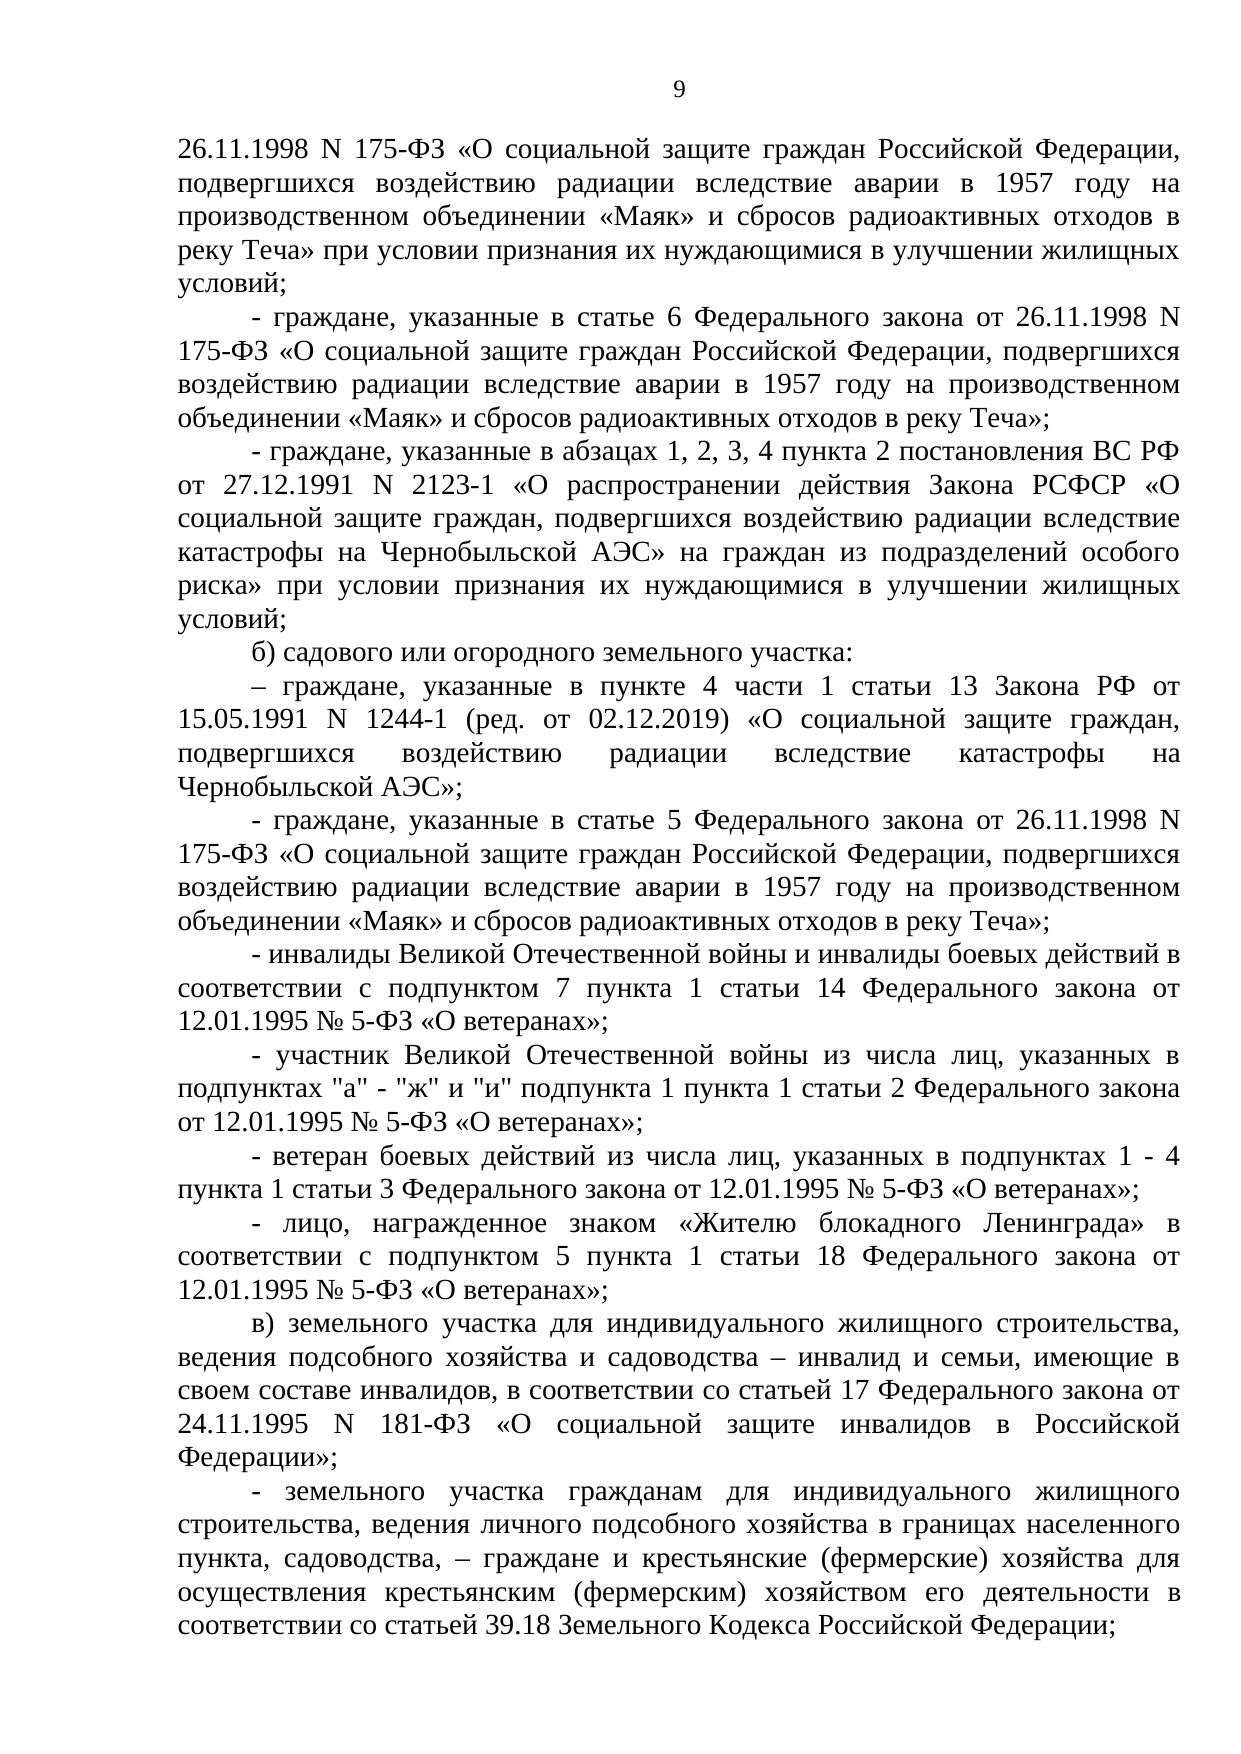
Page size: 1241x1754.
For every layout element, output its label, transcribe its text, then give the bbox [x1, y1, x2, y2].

text - граждане, указанные в статье 6 Федерального закона от 26.11.1998 N 175-ФЗ «О социальной защите граждан Российской Федерации, подвергшихся воздействию радиации вследствие аварии в 1957 году на производственном объединении «Маяк» и сбросов радиоактивных отходов в реку Теча»; [177, 299, 1181, 433]
text - ветеран боевых действий из числа лиц, указанных в подпунктах 1 - 4 пункта 1 статьи 3 Федерального закона от 12.01.1995 № 5-ФЗ «О ветеранах»; [177, 1138, 1181, 1205]
text в) земельного участка для индивидуального жилищного строительства, ведения подсобного хозяйства и садоводства – инвалид и семьи, имеющие в своем составе инвалидов, в соответствии со статьей 17 Федерального закона от 24.11.1995 N 181-ФЗ «О социальной защите инвалидов в Российской Федерации»; [177, 1305, 1181, 1473]
text б) садового или огородного земельного участка: [177, 634, 1181, 668]
text - граждане, указанные в статье 5 Федерального закона от 26.11.1998 N 175-ФЗ «О социальной защите граждан Российской Федерации, подвергшихся воздействию радиации вследствие аварии в 1957 году на производственном объединении «Маяк» и сбросов радиоактивных отходов в реку Теча»; [177, 802, 1181, 936]
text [177, 131, 1181, 299]
text - граждане, указанные в абзацах 1, 2, 3, 4 пункта 2 постановления ВС РФ от 27.12.1991 N 2123-1 «О распространении действия Закона РСФСР «О социальной защите граждан, подвергшихся воздействию радиации вследствие катастрофы на Чернобыльской АЭС» на граждан из подразделений особого риска» при условии признания их нуждающимися в улучшении жилищных условий; [177, 433, 1181, 634]
text - инвалиды Великой Отечественной войны и инвалиды боевых действий в соответствии с подпунктом 7 пункта 1 статьи 14 Федерального закона от 12.01.1995 № 5-ФЗ «О ветеранах»; [177, 936, 1181, 1037]
text - земельного участка гражданам для индивидуального жилищного строительства, ведения личного подсобного хозяйства в границах населенного пункта, садоводства, – граждане и крестьянские (фермерские) хозяйства для осуществления крестьянским (фермерским) хозяйством его деятельности в соответствии со статьей 39.18 Земельного Кодекса Российской Федерации; [177, 1473, 1181, 1641]
text - участник Великой Отечественной войны из числа лиц, указанных в подпунктах "а" - "ж" и "и" подпункта 1 пункта 1 статьи 2 Федерального закона от 12.01.1995 № 5-ФЗ «О ветеранах»; [177, 1037, 1181, 1138]
text – граждане, указанные в пункте 4 части 1 статьи 13 Закона РФ от 15.05.1991 N 1244-1 (ред. от 02.12.2019) «О социальной защите граждан, подвергшихся воздействию радиации вследствие катастрофы на Чернобыльской АЭС»; [177, 668, 1181, 802]
text - лицо, награжденное знаком «Жителю блокадного Ленинграда» в соответствии с подпунктом 5 пункта 1 статьи 18 Федерального закона от 12.01.1995 № 5-ФЗ «О ветеранах»; [177, 1205, 1181, 1305]
